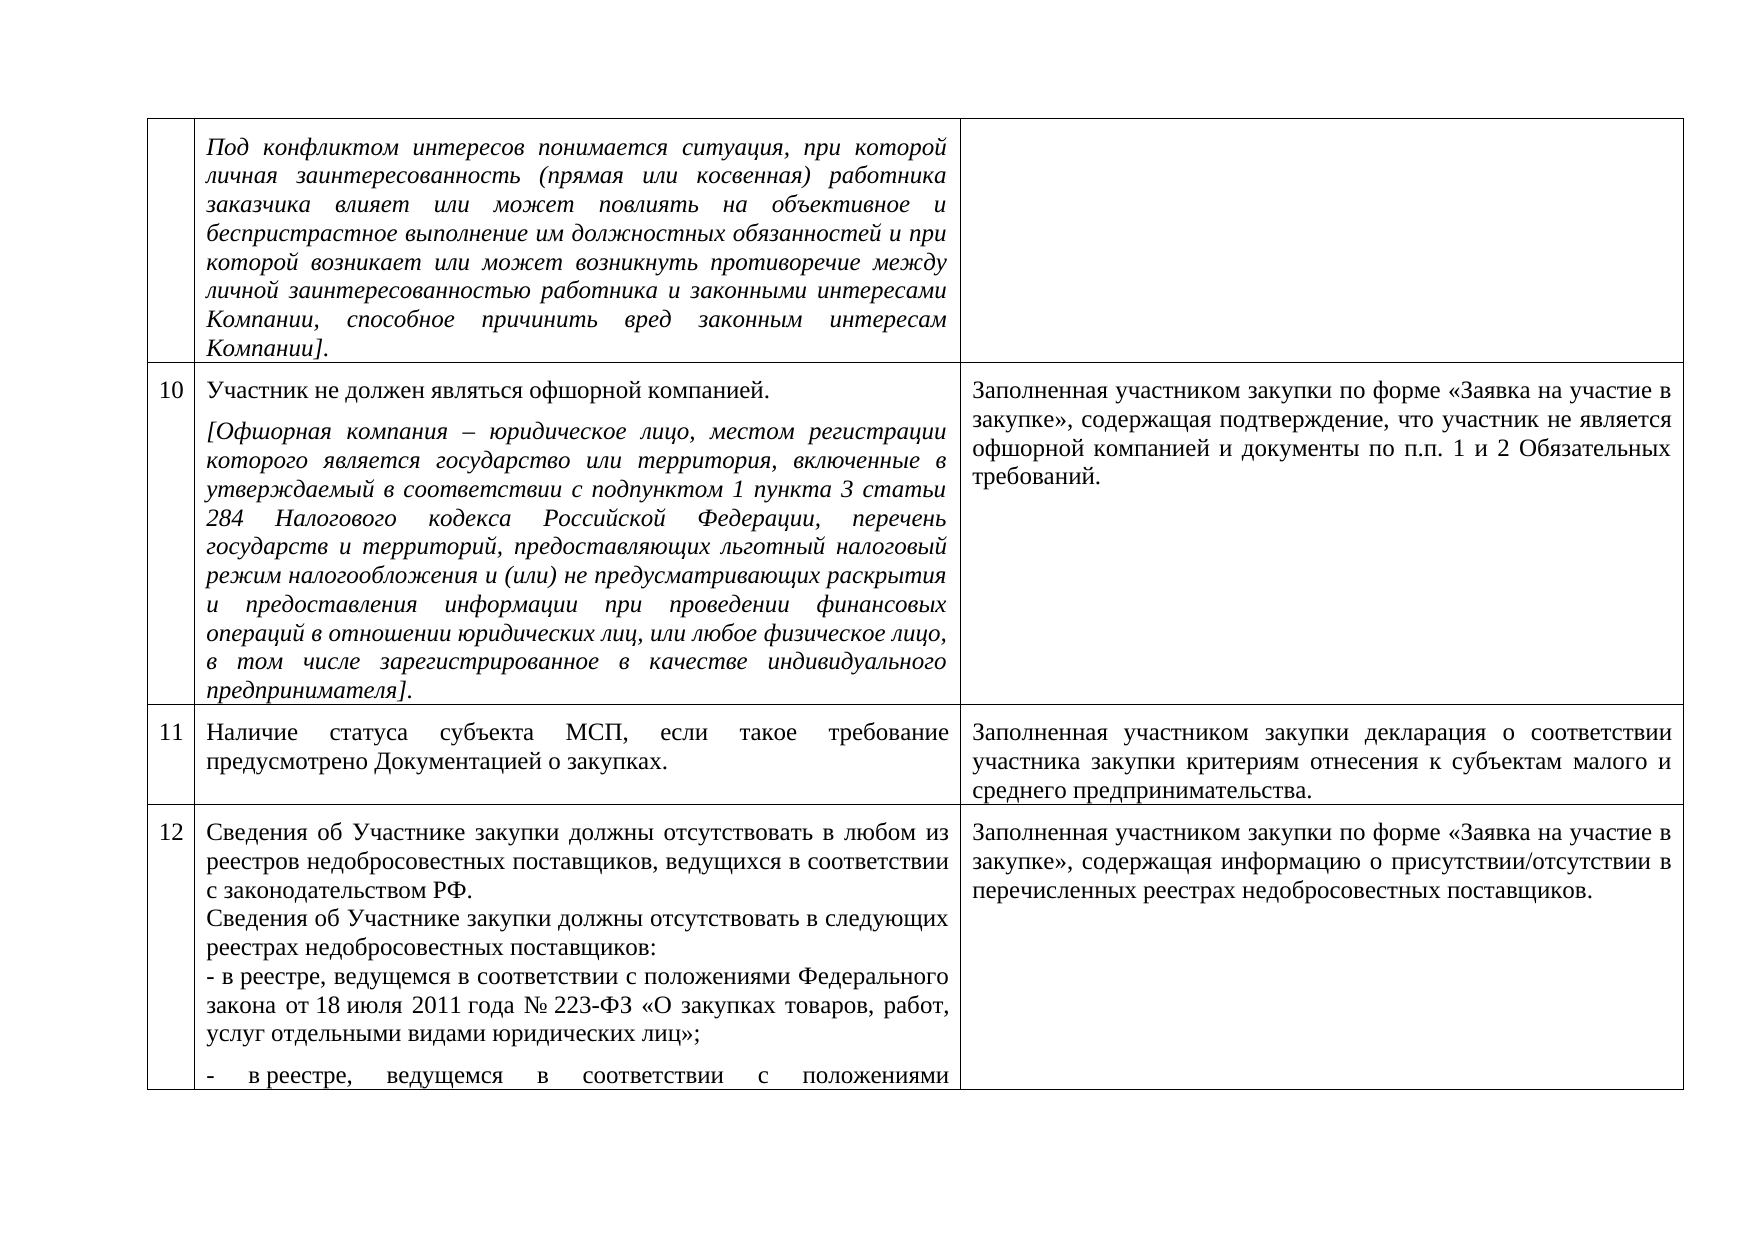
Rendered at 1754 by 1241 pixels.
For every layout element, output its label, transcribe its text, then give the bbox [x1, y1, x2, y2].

table_cell Участник не должен являться офшорной компанией. [Офшорная компания – юридическое лицо, местом регистрации которого является государство или территория, включенные в утверждаемый в соответствии с подпунктом 1 пункта 3 статьи 284 Налогового кодекса Российской Федерации, перечень государств и территорий, предоставляющих льготный налоговый режим налогообложения и (или) не предусматривающих раскрытия и предоставления информации при проведении финансовых операций в отношении юридических лиц, или любое физическое лицо, в том числе зарегистрированное в качестве индивидуального предпринимателя]. [195, 363, 960, 704]
table_cell Наличие статуса субъекта МСП, если такое требование предусмотрено Документацией о закупках. [195, 705, 960, 804]
table_cell 10 [148, 363, 194, 704]
table_cell 11 [148, 705, 194, 804]
table_cell 12 [148, 805, 194, 1088]
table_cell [195, 805, 960, 1088]
table_cell Заполненная участником закупки по форме «Заявка на участие в закупке», содержащая подтверждение, что участник не является офшорной компанией и документы по п.п. 1 и 2 Обязательных требований. [961, 363, 1683, 704]
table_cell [195, 119, 960, 362]
table_cell 9 [148, 119, 194, 362]
table_cell Заполненная участником закупки декларация о соответствии участника закупки критериям отнесения к субъектам малого и среднего предпринимательства. [961, 705, 1683, 804]
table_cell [961, 805, 1683, 1088]
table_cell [961, 119, 1683, 362]
